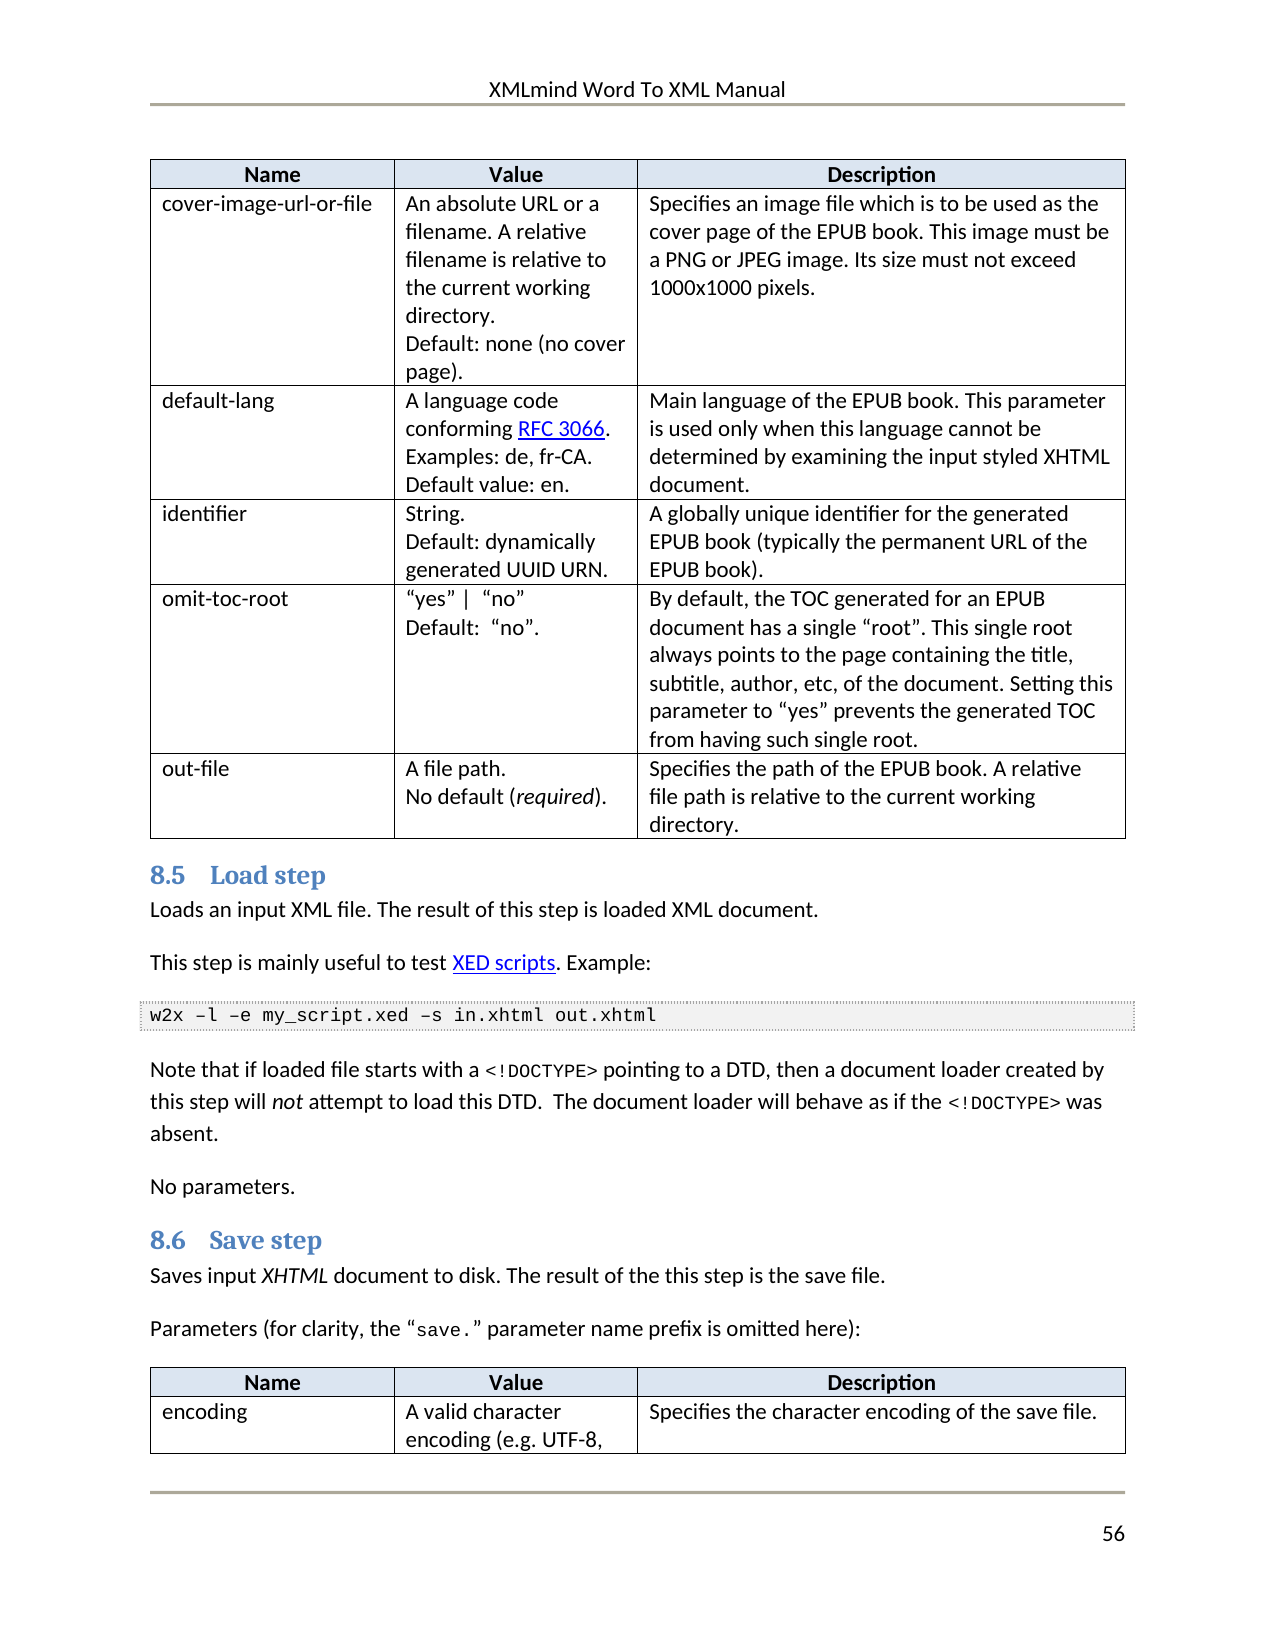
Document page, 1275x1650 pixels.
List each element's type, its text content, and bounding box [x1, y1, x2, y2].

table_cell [395, 1397, 637, 1453]
table_cell “yes” | “no” Default: “no”. [395, 585, 637, 753]
table_header Name [151, 160, 394, 188]
table_cell identifier [151, 500, 394, 583]
table_header Name [151, 1368, 394, 1396]
text This step is mainly useful to test XED scripts. Example: [150, 948, 1125, 976]
table_cell default-lang [151, 386, 394, 498]
text Loads an input XML file. The result of this step is loaded XML document. [150, 895, 1125, 923]
text Saves input XHTML document to disk. The result of the this step is the save file. [150, 1261, 1125, 1289]
table_cell cover-image-url-or-file [151, 189, 394, 385]
table_cell String. Default: dynamically generated UUID URN. [395, 500, 637, 583]
table_cell Main language of the EPUB book. This parameter is used only when this language cannot be determined by examining the input styled XHTML document. [638, 386, 1125, 498]
subtitle Load step [150, 860, 1125, 891]
text Parameters (for clarity, the “save.” parameter name prefix is omitted here): [150, 1314, 1125, 1342]
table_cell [638, 1397, 1125, 1453]
subtitle Save step [150, 1225, 1125, 1257]
table_header Value [395, 160, 637, 188]
table_cell omit-toc-root [151, 585, 394, 753]
table_cell A file path. No default (required). [395, 754, 637, 838]
table_cell A globally unique identifier for the generated EPUB book (typically the permanent URL of the EPUB book). [638, 500, 1125, 583]
text Note that if loaded file starts with a <!DOCTYPE> pointing to a DTD, then a document loader created by this step will not attempt to load this DTD. The document loader will behave as if the <!DOCTYPE> was absent. [150, 1055, 1125, 1147]
table_cell Specifies the path of the EPUB book. A relative file path is relative to the current working directory. [638, 754, 1125, 838]
table_header Value [395, 1368, 637, 1396]
table_cell encoding [151, 1397, 394, 1453]
text No parameters. [150, 1172, 1125, 1200]
table_cell A language code conforming RFC 3066. Examples: de, fr-CA. Default value: en. [395, 386, 637, 498]
table_cell out-file [151, 754, 394, 838]
table_cell By default, the TOC generated for an EPUB document has a single “root”. This single root always points to the page containing the title, subtitle, author, etc, of the document. Setting this parameter to “yes” prevents the generated TOC from having such single root. [638, 585, 1125, 753]
table_cell Specifies an image file which is to be used as the cover page of the EPUB book. This image must be a PNG or JPEG image. Its size must not exceed 1000x1000 pixels. [638, 189, 1125, 385]
table_header Description [638, 160, 1125, 188]
table_header Description [638, 1368, 1125, 1396]
list w2x –l –e my_script.xed –s in.xhtml out.xhtml [139, 1001, 1135, 1031]
table_cell An absolute URL or a filename. A relative filename is relative to the current working directory. Default: none (no cover page). [395, 189, 637, 385]
